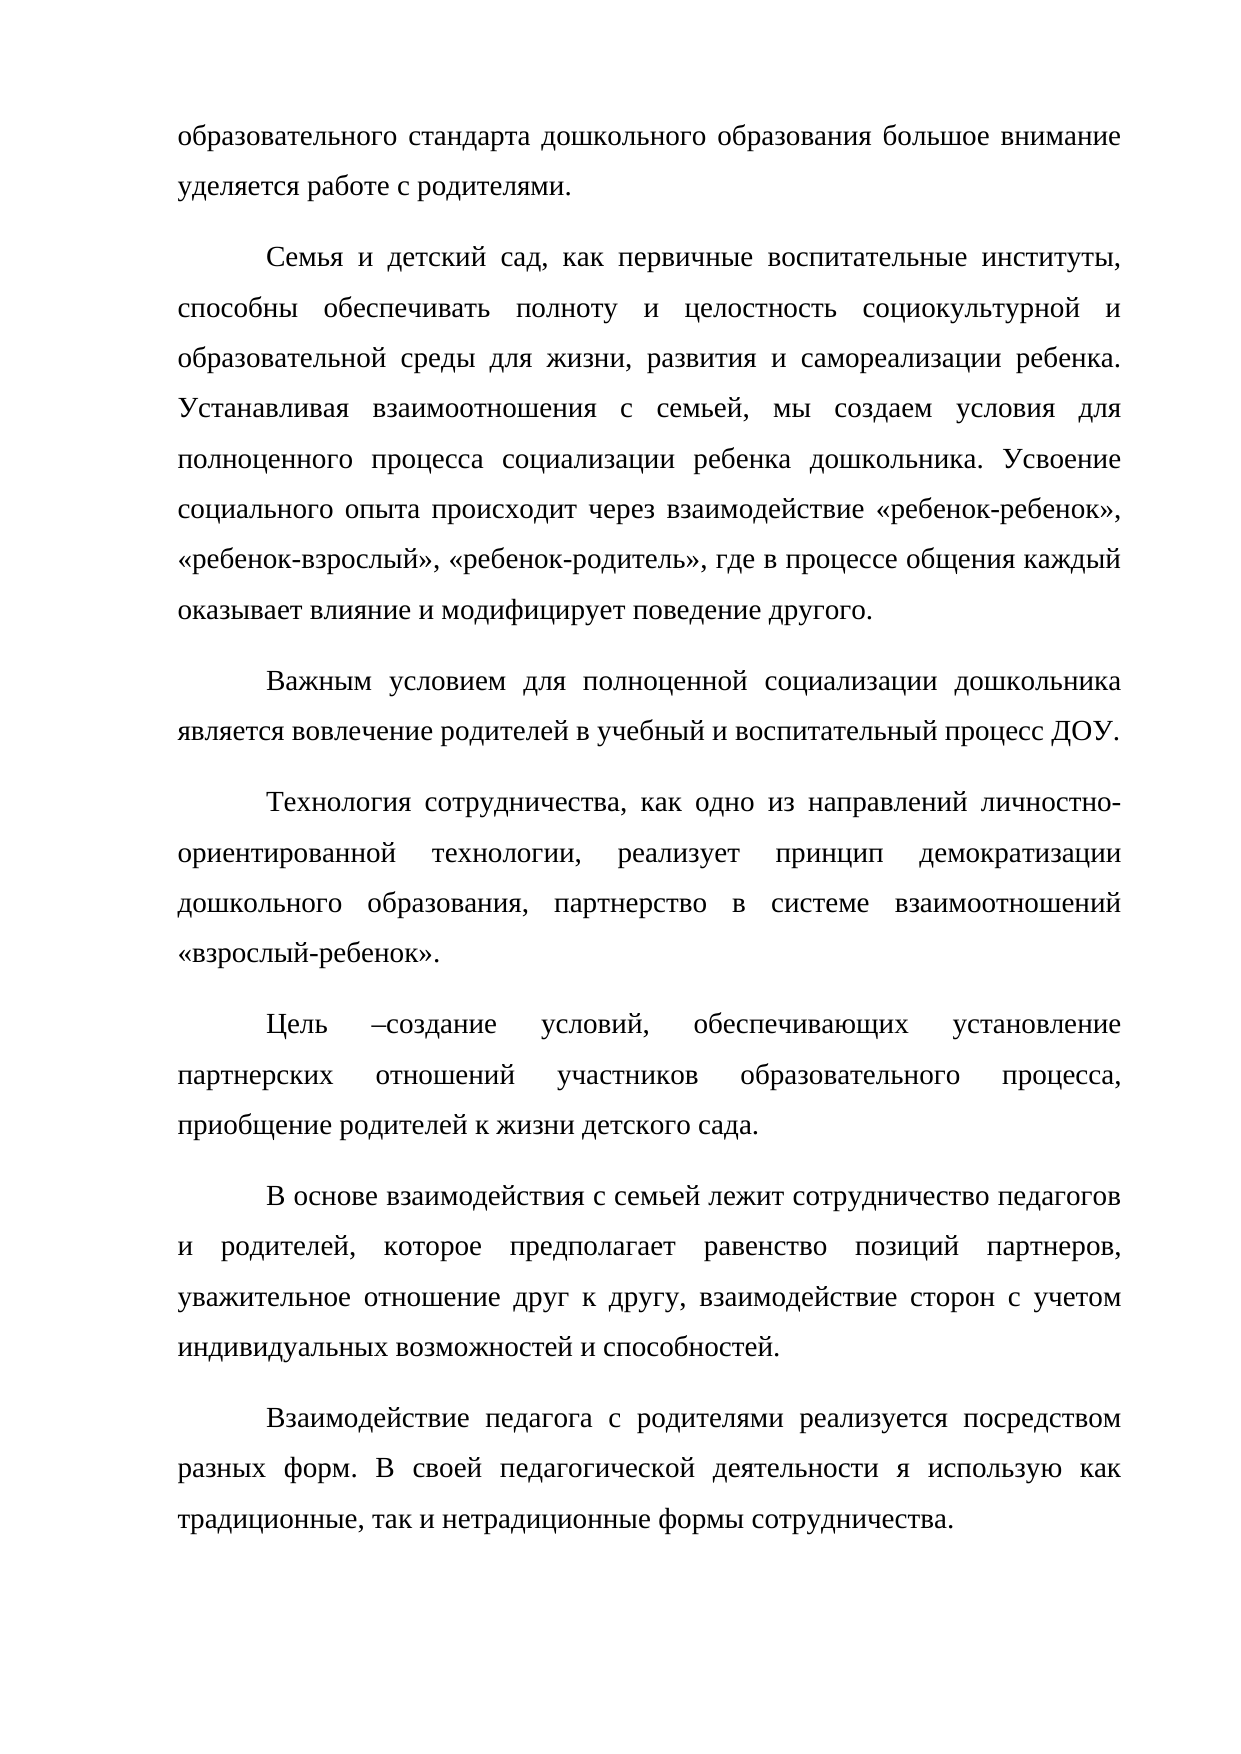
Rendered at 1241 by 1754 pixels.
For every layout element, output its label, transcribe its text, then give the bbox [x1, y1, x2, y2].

text Технология сотрудничества, как одно из направлений личностно-ориентированной технологии, реализует принцип демократизации дошкольного образования, партнерство в системе взаимоотношений «взрослый-ребенок». [177, 784, 1122, 969]
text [177, 152, 1122, 202]
text В основе взаимодействия с семьей лежит сотрудничество педагогов и родителей, которое предполагает равенство позиций партнеров, уважительное отношение друг к другу, взаимодействие сторон с учетом индивидуальных возможностей и способностей. [177, 1178, 1122, 1363]
text Цель –создание условий, обеспечивающих установление партнерских отношений участников образовательного процесса, приобщение родителей к жизни детского сада. [177, 1006, 1122, 1141]
text Семья и детский сад, как первичные воспитательные институты, способны обеспечивать полноту и целостность социокультурной и образовательной среды для жизни, развития и самореализации ребенка. Устанавливая взаимоотношения с семьей, мы создаем условия для полноценного процесса социализации ребенка дошкольника. Усвоение социального опыта происходит через взаимодействие «ребенок-ребенок», «ребенок-взрослый», «ребенок-родитель», где в процессе общения каждый оказывает влияние и модифицирует поведение другого. [177, 239, 1122, 625]
text Взаимодействие педагога с родителями реализуется посредством разных форм. В своей педагогической деятельности я использую как традиционные, так и нетрадиционные формы сотрудничества. [177, 1400, 1122, 1534]
text Важным условием для полноценной социализации дошкольника является вовлечение родителей в учебный и воспитательный процесс ДОУ. [177, 663, 1122, 747]
